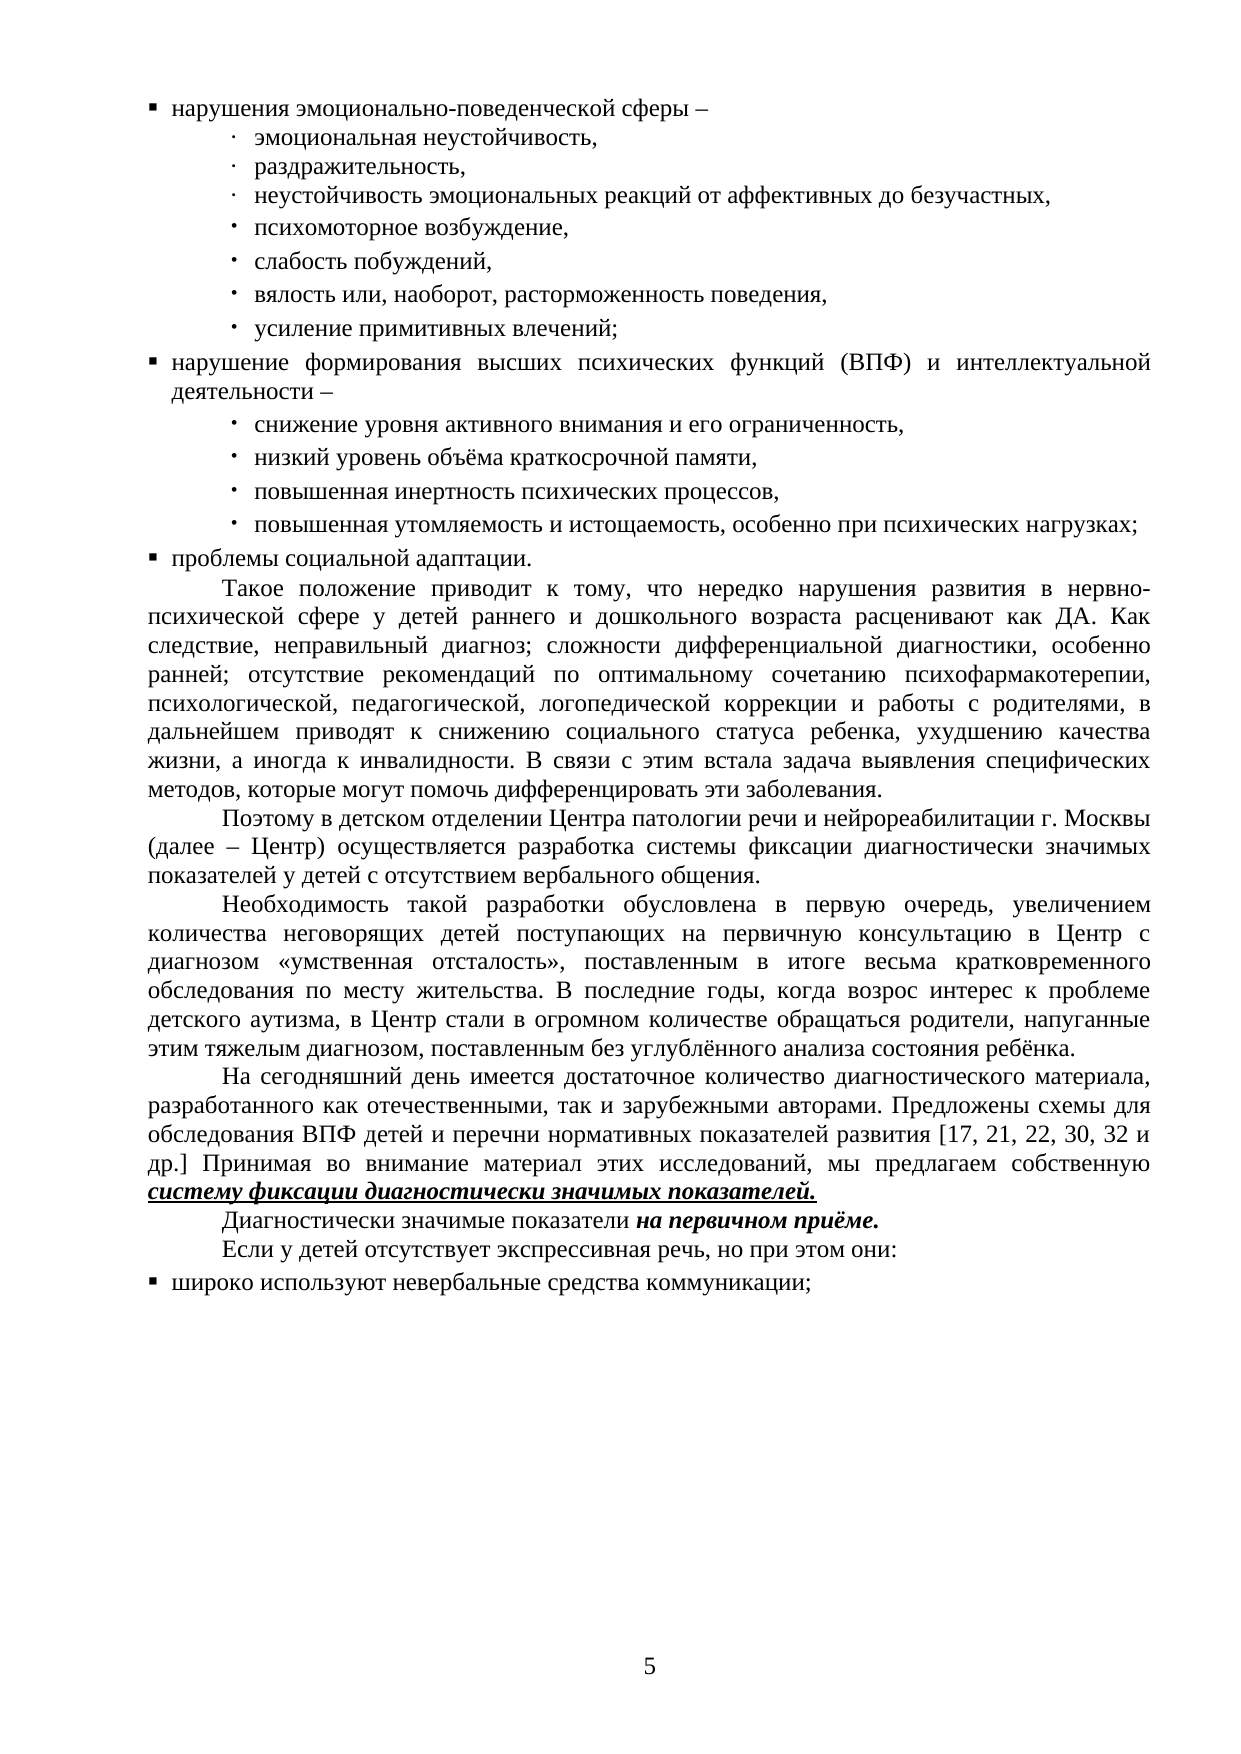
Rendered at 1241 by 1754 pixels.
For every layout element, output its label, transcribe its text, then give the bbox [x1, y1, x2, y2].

list нарушения эмоционально-поведенческой сферы – [148, 89, 1152, 122]
list проблемы социальной адаптации. [148, 539, 1152, 573]
list вялость или, наоборот, расторможенность поведения, [230, 276, 1152, 309]
list снижение уровня активного внимания и его ограниченность, [230, 405, 1152, 438]
list слабость побуждений, [230, 242, 1152, 276]
list эмоциональная неустойчивость, [230, 122, 1152, 151]
text Поэтому в детском отделении Центра патологии речи и нейрореабилитации г. Москвы (далее – Центр) осуществляется разработка системы фиксации диагностически значимых показателей у детей с отсутствием вербального общения. [148, 803, 1152, 889]
text Диагностически значимые показатели на первичном приёме. [148, 1205, 1152, 1234]
list раздражительность, [230, 151, 1152, 180]
text Если у детей отсутствует экспрессивная речь, но при этом они: [148, 1234, 1152, 1263]
list повышенная утомляемость и истощаемость, особенно при психических нагрузках; [230, 506, 1152, 539]
list повышенная инертность психических процессов, [230, 472, 1152, 506]
list неустойчивость эмоциональных реакций от аффективных до безучастных, [230, 180, 1152, 208]
text На сегодняшний день имеется достаточное количество диагностического материала, разработанного как отечественными, так и зарубежными авторами. Предложены схемы для обследования ВПФ детей и перечни нормативных показателей развития [17, 21, 22, 30, 32 и др.] Принимая во внимание материал этих исследований, мы предлагаем собственную систему фиксации диагностически значимых показателей. [148, 1061, 1152, 1205]
text Необходимость такой разработки обусловлена в первую очередь, увеличением количества неговорящих детей поступающих на первичную консультацию в Центр с диагнозом «умственная отсталость», поставленным в итоге весьма кратковременного обследования по месту жительства. В последние годы, когда возрос интерес к проблеме детского аутизма, в Центр стали в огромном количестве обращаться родители, напуганные этим тяжелым диагнозом, поставленным без углублённого анализа состояния ребёнка. [148, 889, 1152, 1061]
list низкий уровень объёма краткосрочной памяти, [230, 438, 1152, 472]
list широко используют невербальные средства коммуникации; [148, 1263, 1152, 1296]
list психомоторное возбуждение, [230, 208, 1152, 242]
list усиление примитивных влечений; [230, 309, 1152, 343]
text Такое положение приводит к тому, что нередко нарушения развития в нервно-психической сфере у детей раннего и дошкольного возраста расценивают как ДА. Как следствие, неправильный диагноз; сложности дифференциальной диагностики, особенно ранней; отсутствие рекомендаций по оптимальному сочетанию психофармакотерепии, психологической, педагогической, логопедической коррекции и работы с родителями, в дальнейшем приводят к снижению социального статуса ребенка, ухудшению качества жизни, а иногда к инвалидности. В связи с этим встала задача выявления специфических методов, которые могут помочь дифференцировать эти заболевания. [148, 573, 1152, 803]
list нарушение формирования высших психических функций (ВПФ) и интеллектуальной деятельности – [148, 343, 1152, 405]
